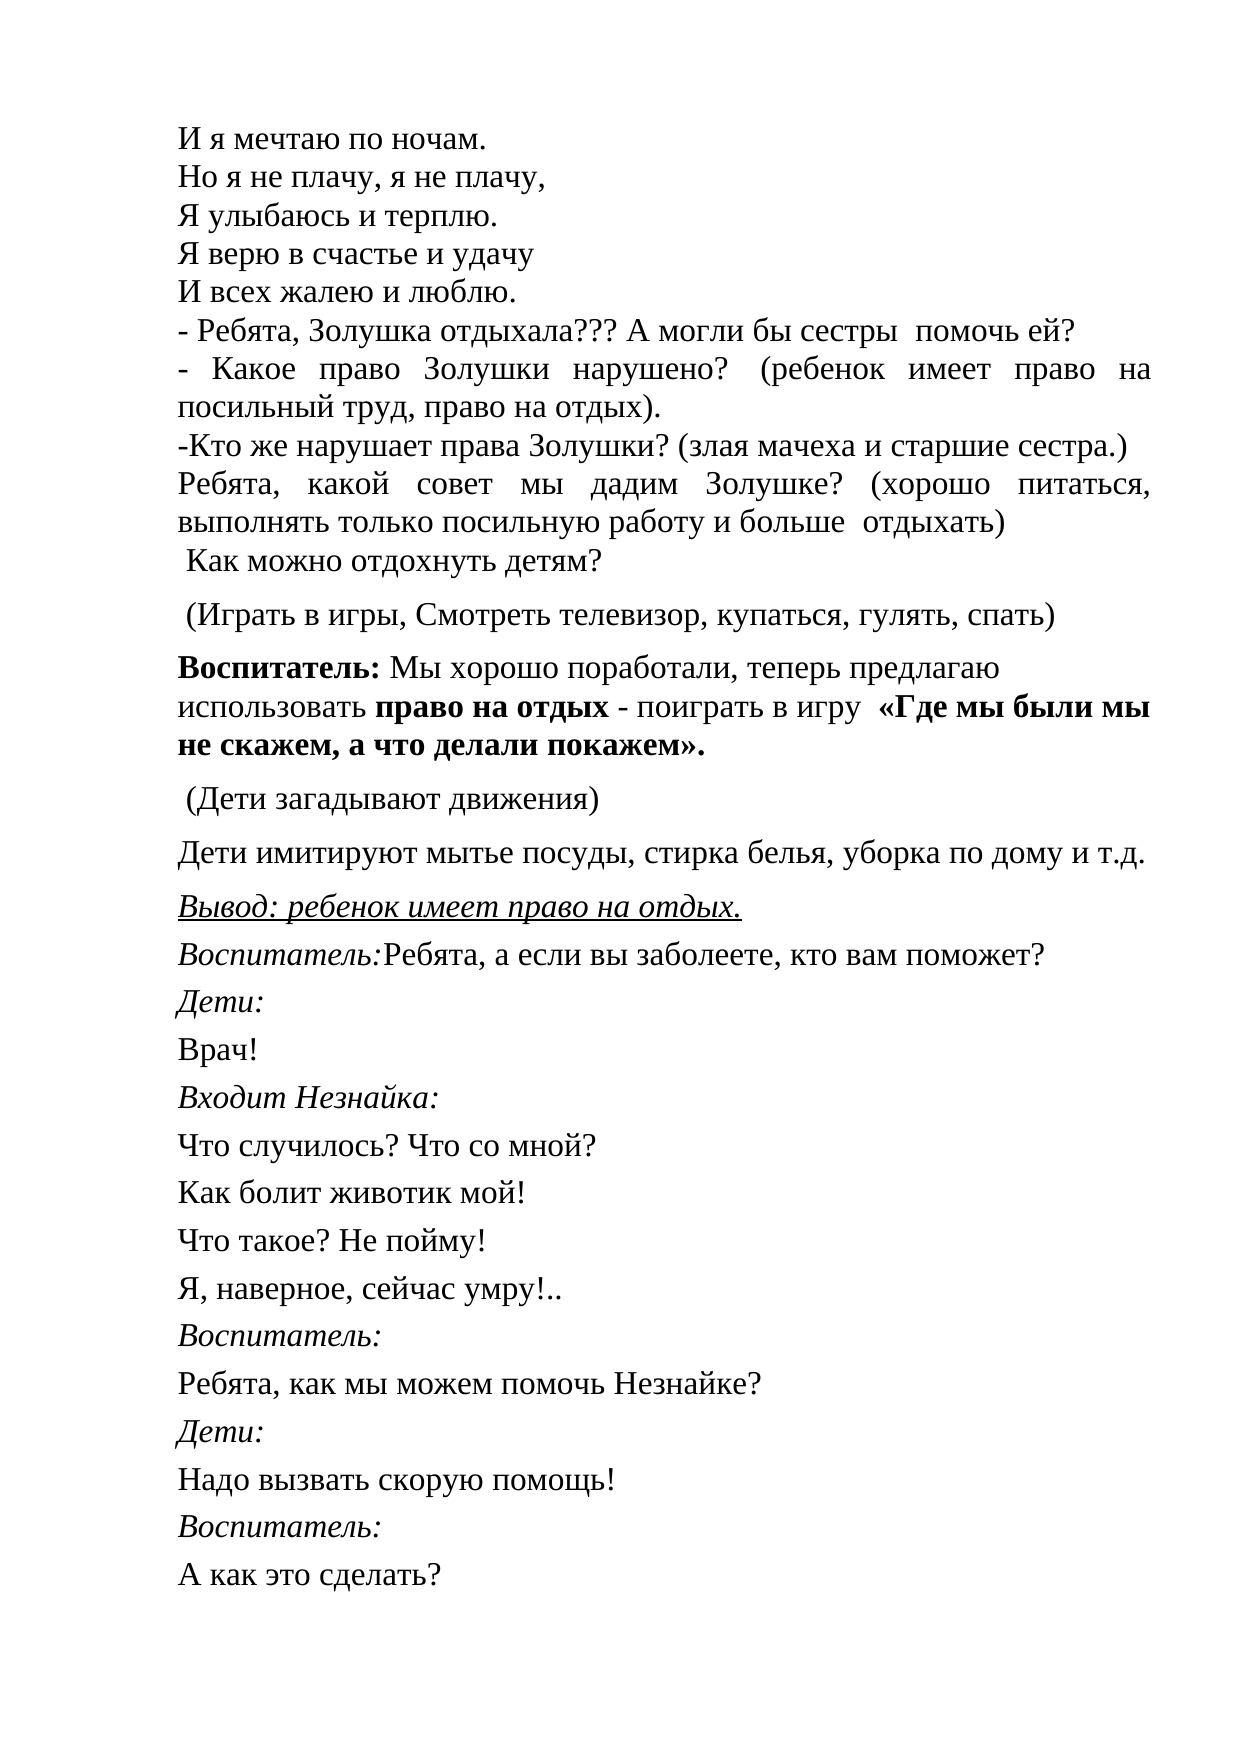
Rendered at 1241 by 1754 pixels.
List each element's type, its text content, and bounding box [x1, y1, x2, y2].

text Но я не плачу, я не плачу, [177, 156, 1152, 195]
text Я, наверное, сейчас умру!.. [177, 1268, 1152, 1306]
text Воспитатель: [177, 1316, 1152, 1354]
text Врач! [177, 1029, 1152, 1068]
text Я верю в счастье и удачу [177, 233, 1152, 271]
text - Ребята, Золушка отдыхала??? А могли бы сестры помочь ей? [177, 310, 1152, 348]
text Я улыбаюсь и терплю. [177, 195, 1152, 233]
text И я мечтаю по ночам. [177, 118, 1152, 156]
text Воспитатель: Мы хорошо поработали, теперь предлагаю использовать право на отдых - поиграть в игру «Где мы были мы не скажем, а что делали покажем». [177, 648, 1152, 763]
text Ребята, какой совет мы дадим Золушке? (хорошо питаться, выполнять только посильную работу и больше отдыхать) [177, 463, 1152, 540]
text Воспитатель: [177, 1506, 1152, 1545]
text Дети имитируют мытье посуды, стирка белья, уборка по дому и т.д. [177, 832, 1152, 871]
text - Какое право Золушки нарушено? (ребенок имеет право на посильный труд, право на отдых). [177, 348, 1152, 425]
text Дети: [177, 982, 1152, 1020]
text -Кто же нарушает права Золушки? (злая мачеха и старшие сестра.) [177, 425, 1152, 463]
text Как можно отдохнуть детям? [177, 540, 1152, 578]
text Дети: [177, 1411, 1152, 1449]
text Ребята, как мы можем помочь Незнайке? [177, 1363, 1152, 1402]
text А как это сделать? [177, 1554, 1152, 1592]
text (Дети загадывают движения) [177, 778, 1152, 817]
text Как болит животик мой! [177, 1172, 1152, 1211]
text И всех жалею и люблю. [177, 271, 1152, 310]
text Что случилось? Что со мной? [177, 1125, 1152, 1163]
text (Играть в игры, Смотреть телевизор, купаться, гулять, спать) [177, 594, 1152, 632]
text Что такое? Не пойму! [177, 1220, 1152, 1258]
text Воспитатель:Ребята, а если вы заболеете, кто вам поможет? [177, 934, 1152, 972]
text Вывод: ребенок имеет право на отдых. [177, 886, 1152, 924]
text Надо вызвать скорую помощь! [177, 1459, 1152, 1497]
text Входит Незнайка: [177, 1077, 1152, 1115]
